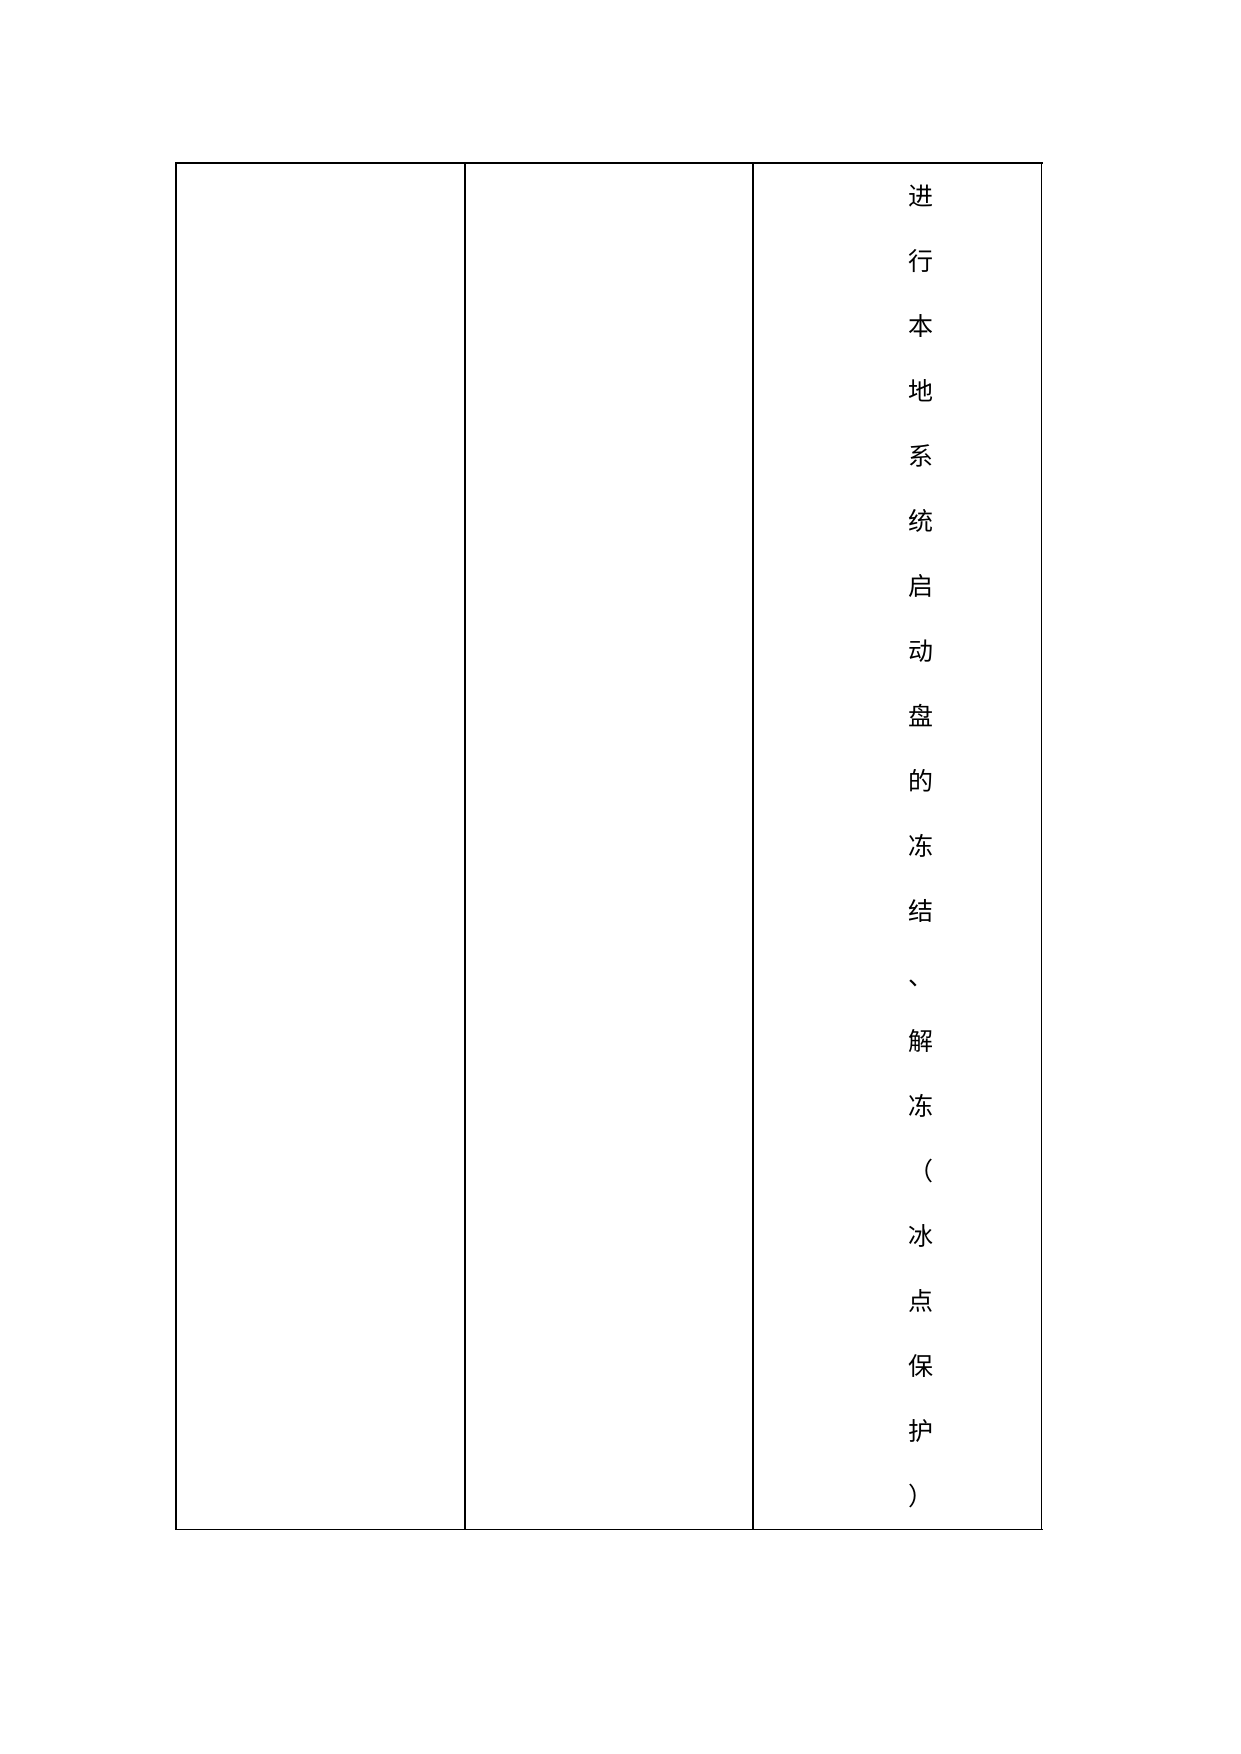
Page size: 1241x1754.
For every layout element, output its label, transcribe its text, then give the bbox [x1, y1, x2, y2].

table_cell [466, 164, 752, 1528]
table_cell 1 [177, 164, 464, 1528]
table_cell [754, 164, 1041, 1528]
